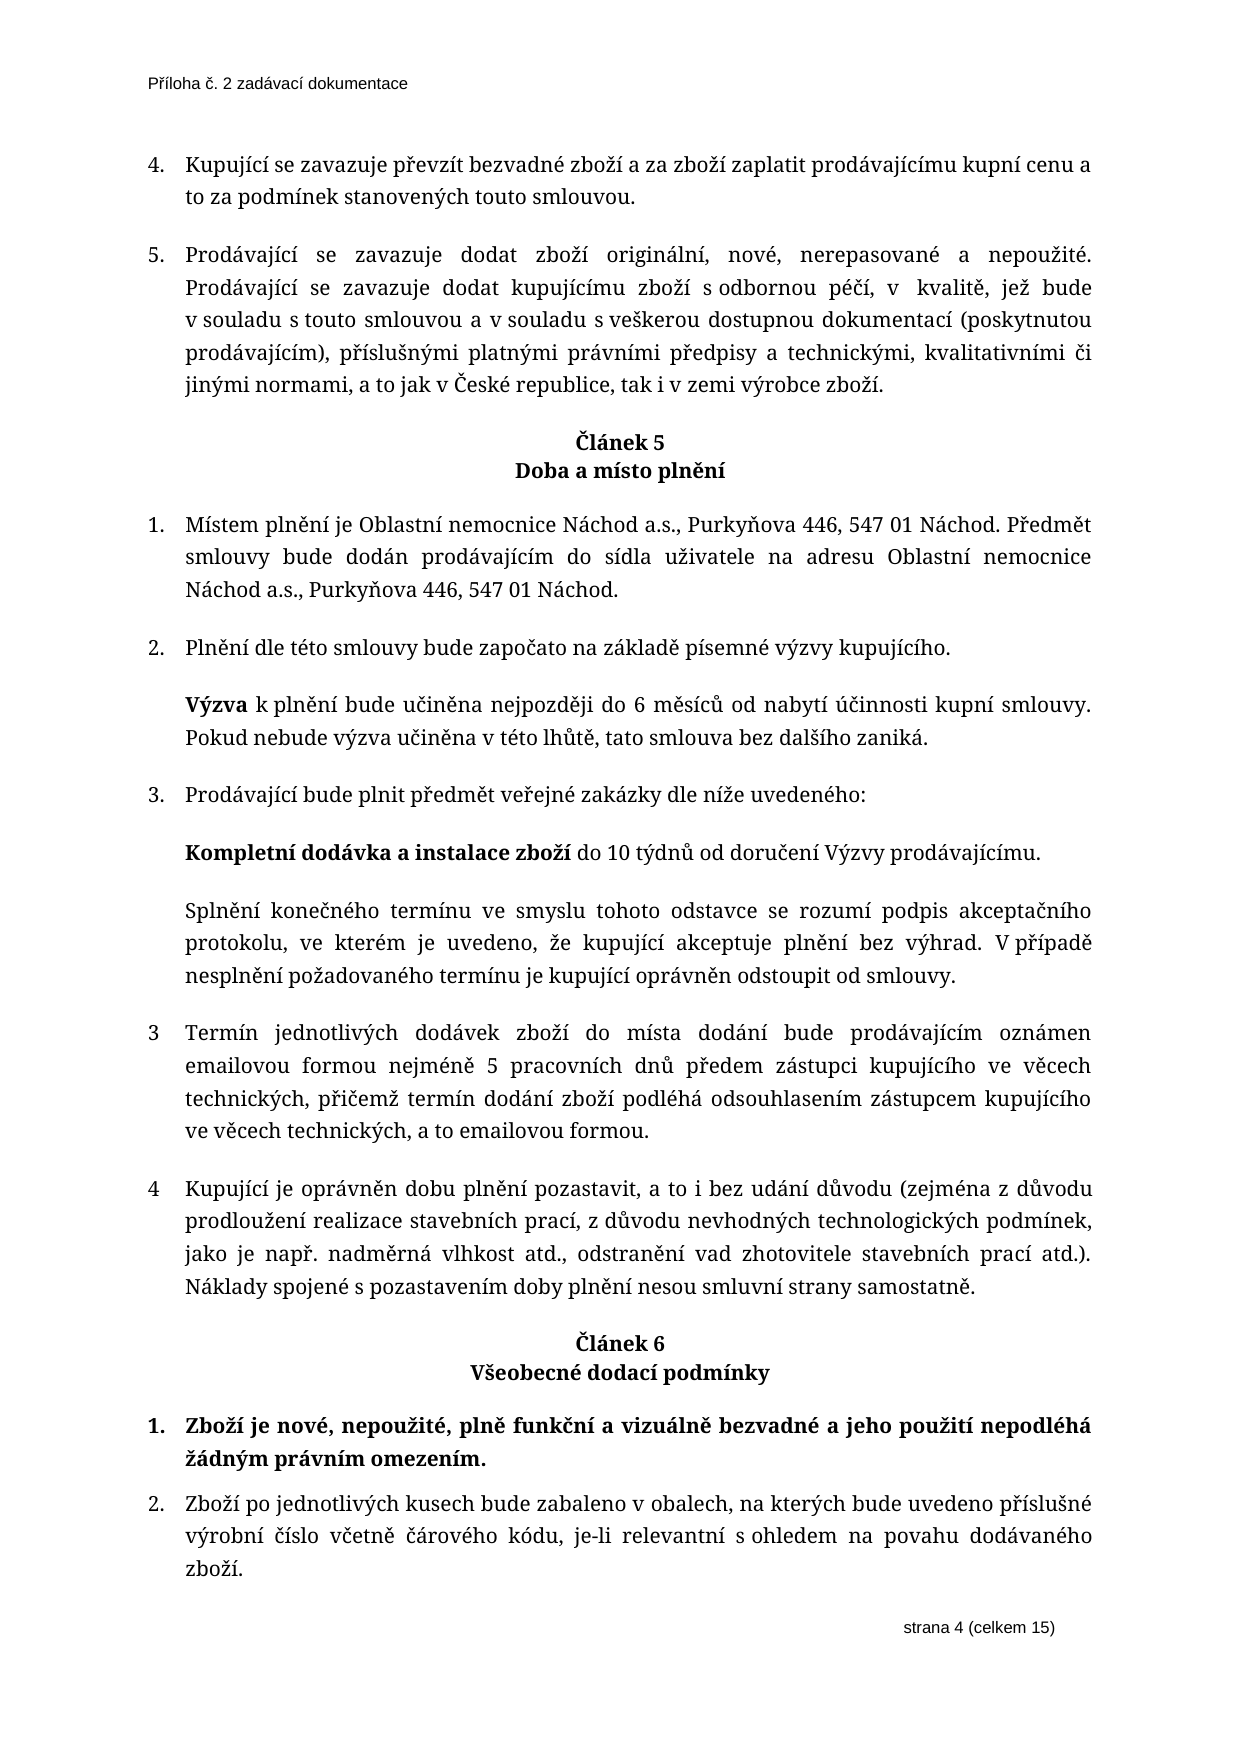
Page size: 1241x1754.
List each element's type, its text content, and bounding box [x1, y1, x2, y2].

subtitle Všeobecné dodací podmínky [148, 1358, 1092, 1386]
text Kompletní dodávka a instalace zboží do 10 týdnů od doručení Výzvy prodávajícímu. [185, 838, 1092, 867]
text Splnění konečného termínu ve smyslu tohoto odstavce se rozumí podpis akceptačního protokolu, ve kterém je uvedeno, že kupující akceptuje plnění bez výhrad. V případě nesplnění požadovaného termínu je kupující oprávněn odstoupit od smlouvy. [185, 896, 1092, 989]
list Termín jednotlivých dodávek zboží do místa dodání bude prodávajícím oznámen emailovou formou nejméně 5 pracovních dnů předem zástupci kupujícího ve věcech technických, přičemž termín dodání zboží podléhá odsouhlasením zástupcem kupujícího ve věcech technických, a to emailovou formou. [148, 1018, 1092, 1145]
text Článek 5 [148, 428, 1092, 456]
subtitle Doba a místo plnění [148, 456, 1092, 485]
list Zboží po jednotlivých kusech bude zabaleno v obalech, na kterých bude uvedeno příslušné výrobní číslo včetně čárového kódu, je-li relevantní s ohledem na povahu dodávaného zboží. [148, 1489, 1092, 1583]
list Prodávající bude plnit předmět veřejné zakázky dle níže uvedeného: [148, 781, 1092, 809]
text Článek 6 [148, 1329, 1092, 1358]
list Kupující je oprávněn dobu plnění pozastavit, a to i bez udání důvodu (zejména z důvodu prodloužení realizace stavebních prací, z důvodu nevhodných technologických podmínek, jako je např. nadměrná vlhkost atd., odstranění vad zhotovitele stavebních prací atd.). Náklady spojené s pozastavením doby plnění nesou smluvní strany samostatně. [148, 1174, 1092, 1300]
list Kupující se zavazuje převzít bezvadné zboží a za zboží zaplatit prodávajícímu kupní cenu a to za podmínek stanovených touto smlouvou. [148, 150, 1092, 211]
list Prodávající se zavazuje dodat zboží originální, nové, nerepasované a nepoužité. Prodávající se zavazuje dodat kupujícímu zboží s odbornou péčí, v kvalitě, jež bude v souladu s touto smlouvou a v souladu s veškerou dostupnou dokumentací (poskytnutou prodávajícím), příslušnými platnými právními předpisy a technickými, kvalitativními či jinými normami, a to jak v České republice, tak i v zemi výrobce zboží. [148, 240, 1092, 399]
list Zboží je nové, nepoužité, plně funkční a vizuálně bezvadné a jeho použití nepodléhá žádným právním omezením. [148, 1411, 1092, 1472]
list Místem plnění je Oblastní nemocnice Náchod a.s., Purkyňova 446, 547 01 Náchod. Předmět smlouvy bude dodán prodávajícím do sídla uživatele na adresu Oblastní nemocnice Náchod a.s., Purkyňova 446, 547 01 Náchod. [148, 510, 1092, 603]
list Plnění dle této smlouvy bude započato na základě písemné výzvy kupujícího. [148, 633, 1092, 661]
text Výzva k plnění bude učiněna nejpozději do 6 měsíců od nabytí účinnosti kupní smlouvy. Pokud nebude výzva učiněna v této lhůtě, tato smlouva bez dalšího zaniká. [185, 690, 1092, 751]
